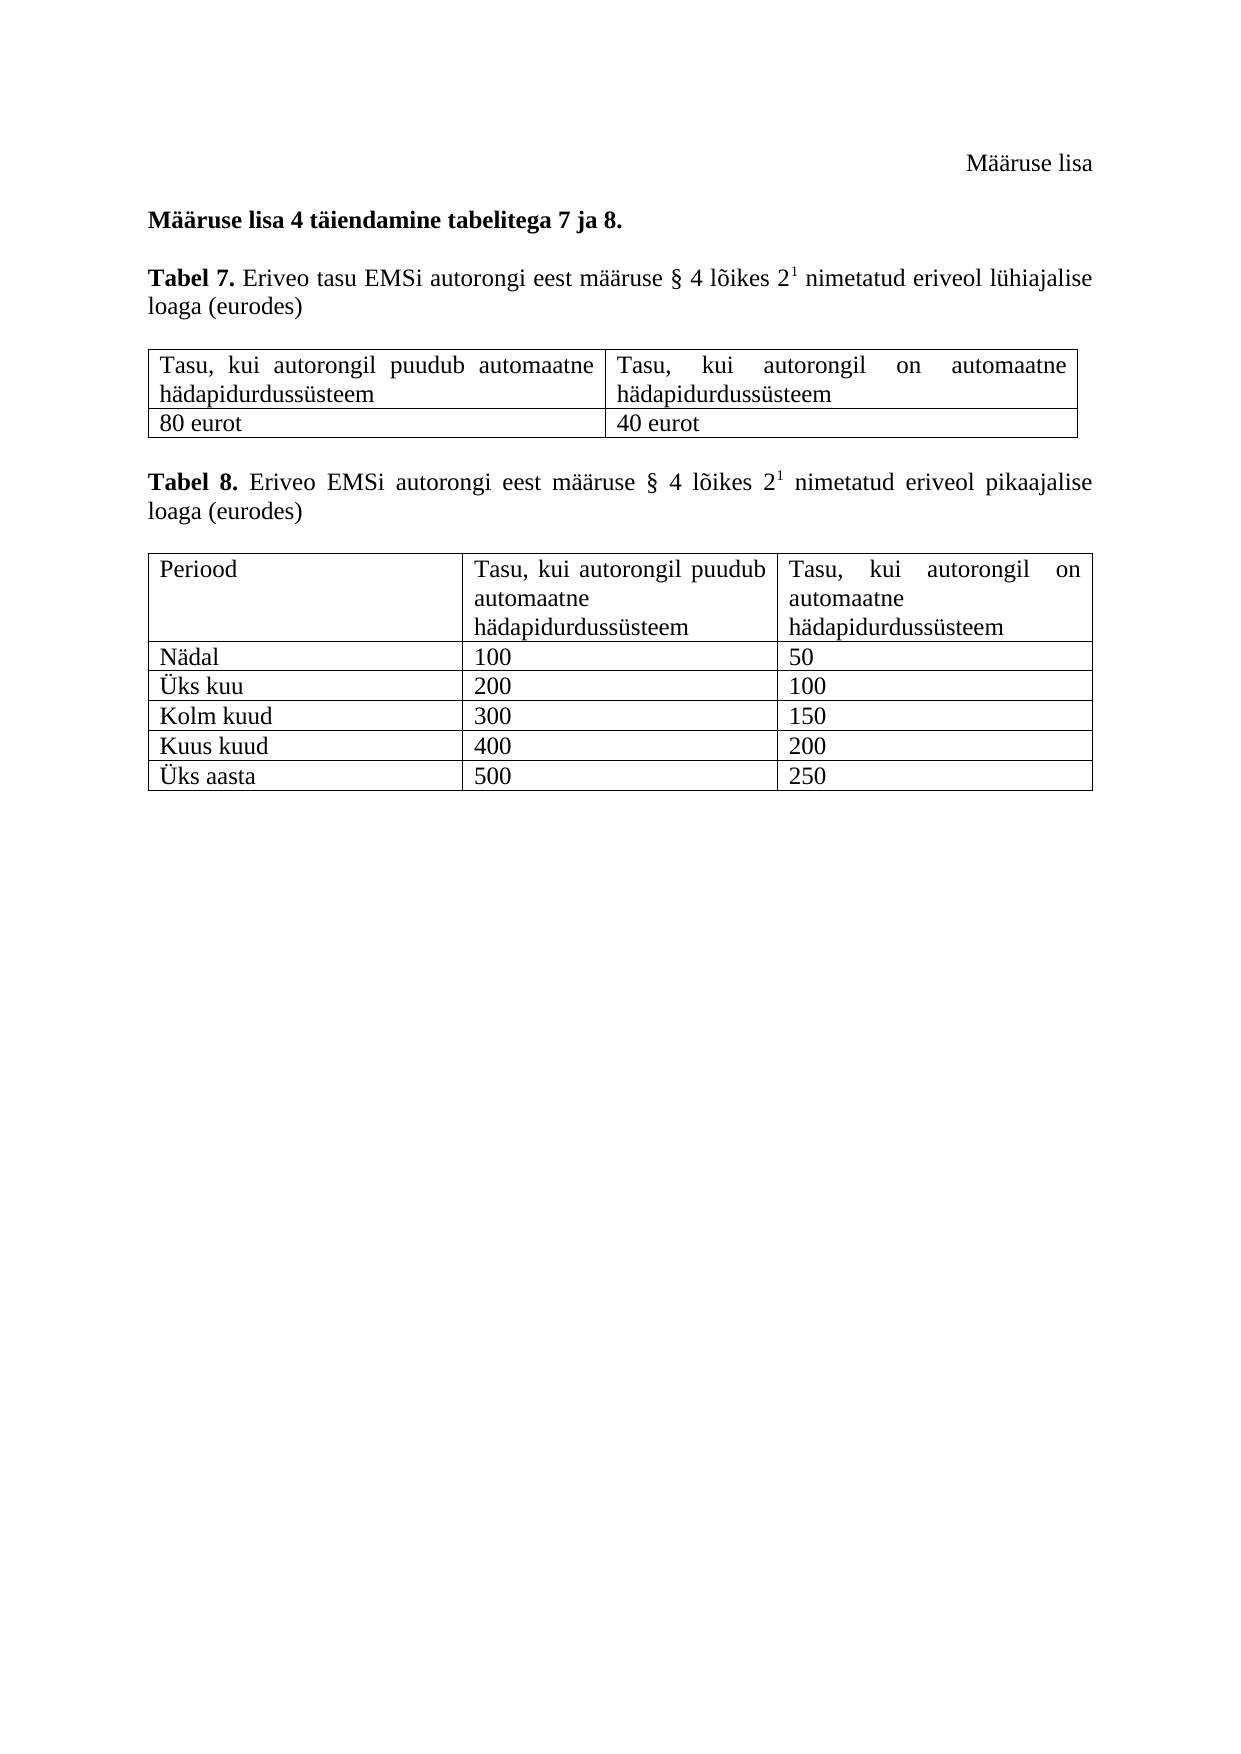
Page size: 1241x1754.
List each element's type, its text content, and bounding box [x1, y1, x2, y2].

table_cell 100 [778, 671, 1092, 700]
table_cell 500 [463, 761, 777, 789]
text Määruse lisa [148, 148, 1093, 176]
table_cell 400 [463, 731, 777, 760]
text Määruse lisa 4 täiendamine tabelitega 7 ja 8. [148, 205, 1093, 234]
table_cell Nädal [149, 642, 462, 670]
table_header Periood [149, 554, 462, 641]
table_header Tasu, kui autorongil puudub automaatne hädapidurdussüsteem [463, 554, 777, 641]
table_header Tasu, kui autorongil puudub automaatne hädapidurdussüsteem [149, 350, 605, 407]
table_cell Kolm kuud [149, 701, 462, 730]
table_cell 200 [778, 731, 1092, 760]
table_cell 200 [463, 671, 777, 700]
table_cell 40 eurot [606, 409, 1077, 437]
table_cell 250 [778, 761, 1092, 789]
table_cell 80 eurot [149, 409, 605, 437]
table_cell 100 [463, 642, 777, 670]
table_cell 300 [463, 701, 777, 730]
table_header Tasu, kui autorongil on automaatne hädapidurdussüsteem [778, 554, 1092, 641]
table_header Tasu, kui autorongil on automaatne hädapidurdussüsteem [606, 350, 1077, 407]
text Tabel 7. Eriveo tasu EMSi autorongi eest määruse § 4 lõikes 21 nimetatud eriveol lühiajalise loaga (eurodes) [148, 263, 1093, 320]
table_cell Kuus kuud [149, 731, 462, 760]
table_cell 150 [778, 701, 1092, 730]
table_cell Üks aasta [149, 761, 462, 789]
text Tabel 8. Eriveo EMSi autorongi eest määruse § 4 lõikes 21 nimetatud eriveol pikaajalise loaga (eurodes) [148, 467, 1093, 524]
table_cell 50 [778, 642, 1092, 670]
table_cell Üks kuu [149, 671, 462, 700]
